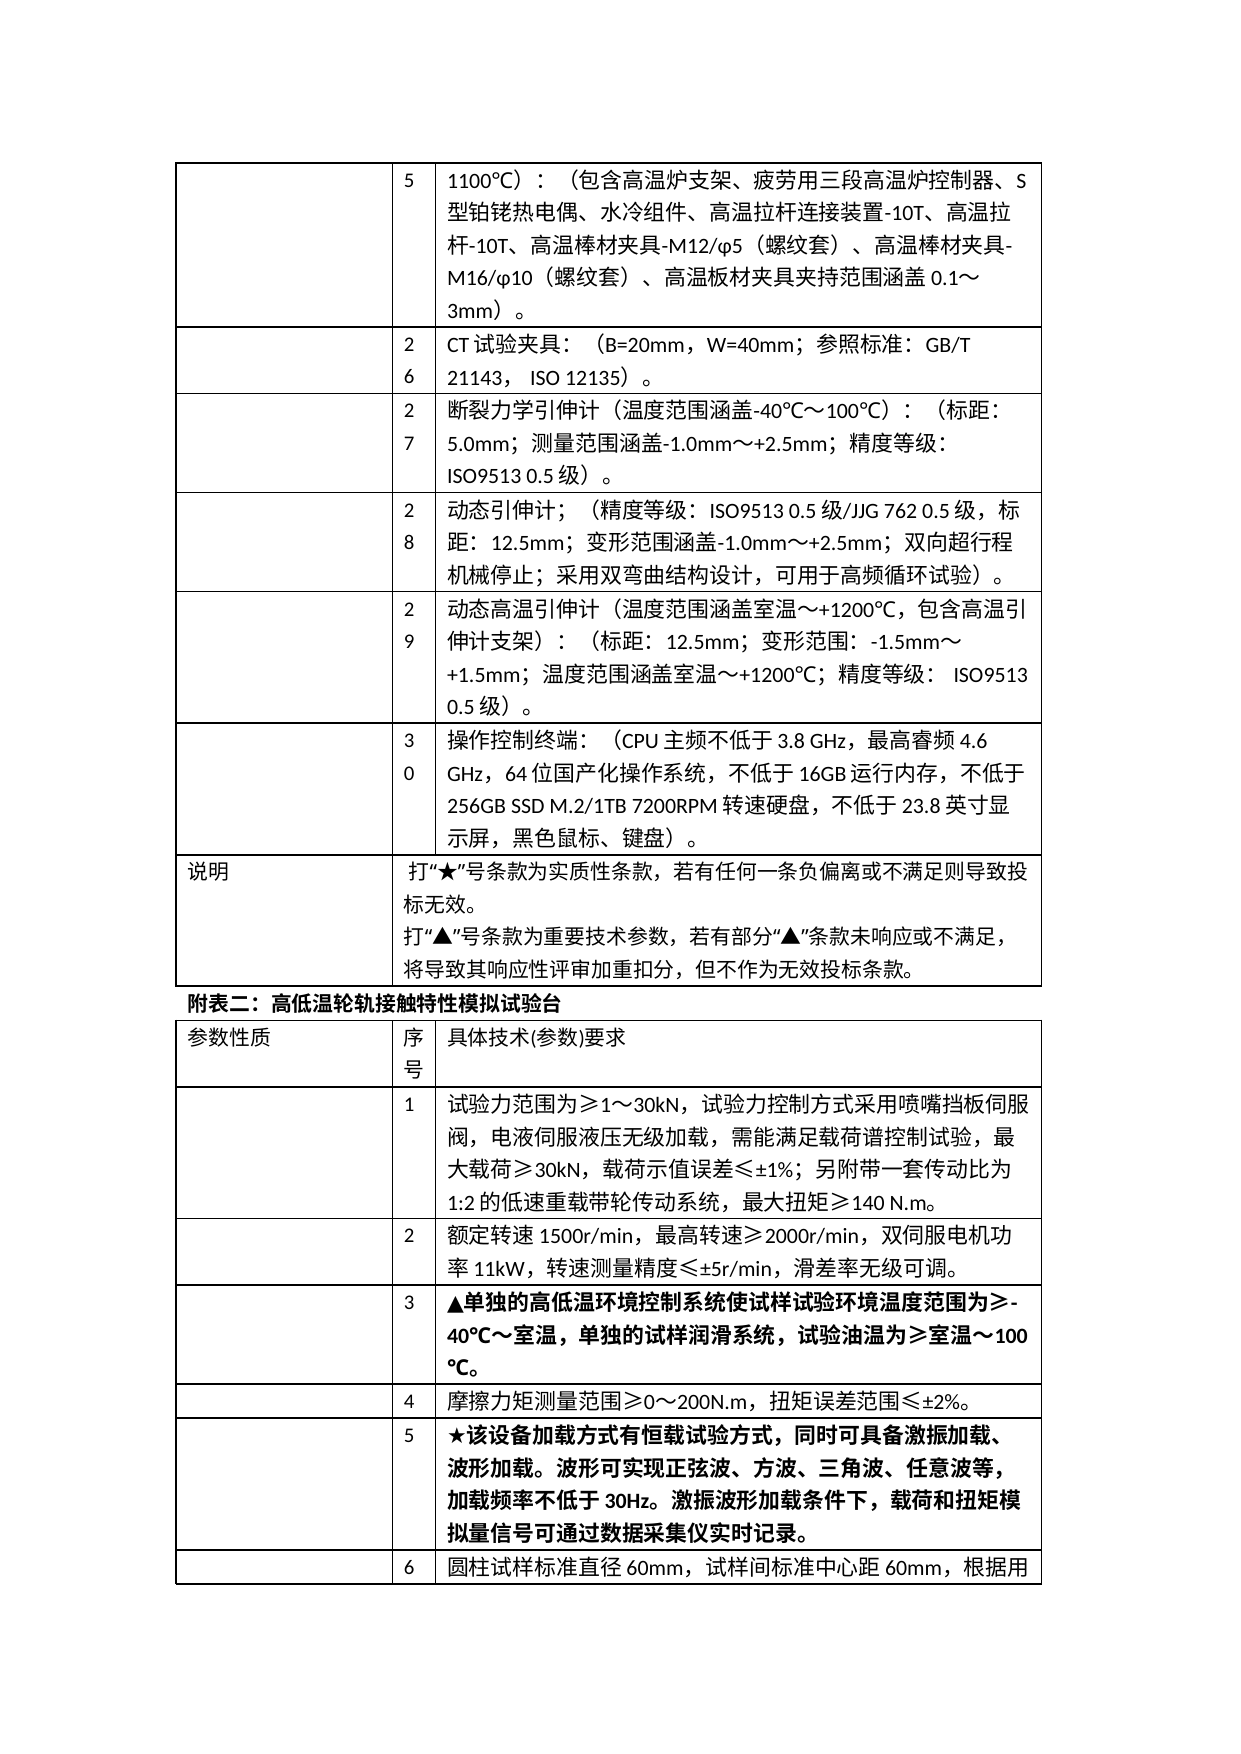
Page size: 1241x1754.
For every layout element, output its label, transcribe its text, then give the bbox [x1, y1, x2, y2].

table_cell 说明 [177, 856, 392, 985]
table_cell 4 [393, 1385, 435, 1417]
table_cell [177, 1551, 392, 1583]
table_cell 断裂力学引伸计（温度范围涵盖-40℃～100℃）：（标距：5.0mm；测量范围涵盖-1.0mm～+2.5mm；精度等级： ISO9513 0.5级）。 [436, 394, 1041, 492]
table_cell 试验力范围为≥1～30kN，试验力控制方式采用喷嘴挡板伺服阀，电液伺服液压无级加载，需能满足载荷谱控制试验，最大载荷≥30kN，载荷示值误差≤±1%；另附带一套传动比为1:2的低速重载带轮传动系统，最大扭矩≥140 N.m。 [436, 1088, 1041, 1218]
text 附表二：高低温轮轨接触特性模拟试验台 [187, 987, 1053, 1019]
table_cell [177, 394, 392, 492]
table_cell [177, 1385, 392, 1417]
table_cell 29 [393, 592, 435, 722]
table_header 参数性质 [177, 1021, 392, 1086]
table_cell 动态引伸计；（精度等级：ISO9513 0.5级/JJG 762 0.5级，标距：12.5mm；变形范围涵盖-1.0mm～+2.5mm；双向超行程机械停止；采用双弯曲结构设计，可用于高频循环试验）。 [436, 493, 1041, 591]
table_header 序号 [393, 1021, 435, 1086]
table_cell [177, 592, 392, 722]
table_cell [177, 164, 392, 326]
table_cell 额定转速1500r/min，最高转速≥2000r/min，双伺服电机功率11kW，转速测量精度≤±5r/min，滑差率无级可调。 [436, 1219, 1041, 1284]
table_cell 1 [393, 1088, 435, 1218]
table_cell 打“★”号条款为实质性条款，若有任何一条负偏离或不满足则导致投标无效。 打“▲”号条款为重要技术参数，若有部分“▲”条款未响应或不满足，将导致其响应性评审加重扣分，但不作为无效投标条款。 [393, 856, 1041, 985]
table_cell 5 [393, 1419, 435, 1549]
table_cell [177, 328, 392, 393]
table_cell 3 [393, 1286, 435, 1383]
table_cell 操作控制终端：（CPU主频不低于3.8 GHz，最高睿频4.6 GHz，64位国产化操作系统，不低于16GB运行内存，不低于256GB SSD M.2/1TB 7200RPM转速硬盘，不低于23.8英寸显示屏，黑色鼠标、键盘）。 [436, 724, 1041, 854]
table_cell [177, 1419, 392, 1549]
table_cell [177, 1088, 392, 1218]
table_cell 28 [393, 493, 435, 591]
table_cell 6 [393, 1551, 435, 1583]
table_cell ★该设备加载方式有恒载试验方式，同时可具备激振加载、波形加载。波形可实现正弦波、方波、三角波、任意波等，加载频率不低于30Hz。激振波形加载条件下，载荷和扭矩模拟量信号可通过数据采集仪实时记录。 [436, 1419, 1041, 1549]
table_header 具体技术(参数)要求 [436, 1021, 1041, 1086]
table_cell [177, 493, 392, 591]
table_cell 摩擦力矩测量范围≥0～200N.m，扭矩误差范围≤±2%。 [436, 1385, 1041, 1417]
table_cell 动态高温引伸计（温度范围涵盖室温～+1200℃，包含高温引伸计支架）：（标距：12.5mm；变形范围：-1.5mm～+1.5mm；温度范围涵盖室温～+1200℃；精度等级： ISO9513 0.5级）。 [436, 592, 1041, 722]
table_cell 27 [393, 394, 435, 492]
table_cell 2 [393, 1219, 435, 1284]
table_cell 26 [393, 328, 435, 393]
table_cell [177, 1286, 392, 1383]
table_cell ▲单独的高低温环境控制系统使试样试验环境温度范围为≥-40℃～室温，单独的试样润滑系统，试验油温为≥室温～100 ℃。 [436, 1286, 1041, 1383]
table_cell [436, 1551, 1041, 1583]
table_cell [177, 1219, 392, 1284]
table_cell 30 [393, 724, 435, 854]
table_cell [436, 164, 1041, 326]
table_cell CT试验夹具：（B=20mm，W=40mm；参照标准：GB/T 21143， ISO 12135）。 [436, 328, 1041, 393]
table_cell [177, 724, 392, 854]
table_cell 25 [393, 164, 435, 326]
